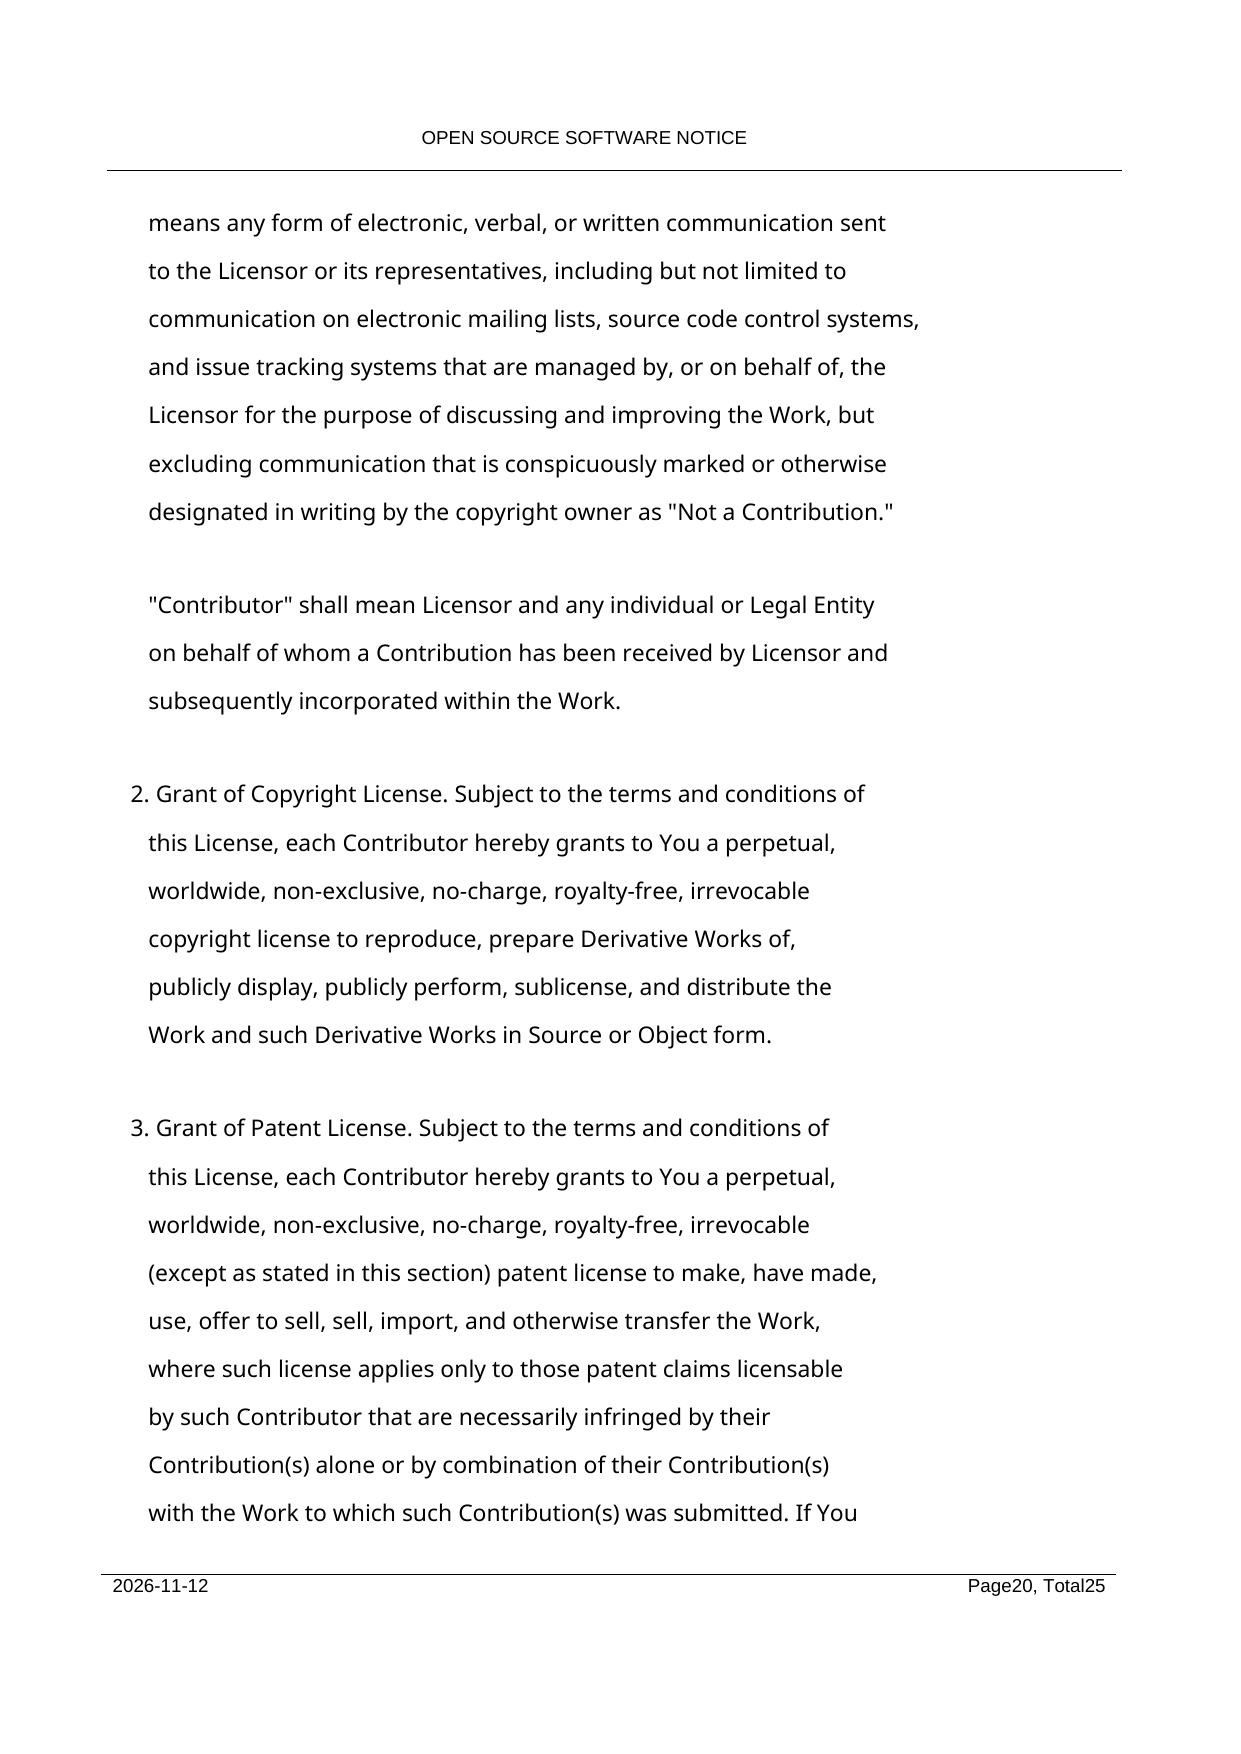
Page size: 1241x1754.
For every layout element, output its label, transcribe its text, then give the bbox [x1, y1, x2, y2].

text Contribution(s) alone or by combination of their Contribution(s) [112, 1448, 1128, 1481]
text with the Work to which such Contribution(s) was submitted. If You [112, 1497, 1128, 1529]
text copyright license to reproduce, prepare Derivative Works of, [112, 922, 1128, 955]
text publicly display, publicly perform, sublicense, and distribute the [112, 970, 1128, 1003]
text "Contributor" shall mean Licensor and any individual or Legal Entity [112, 588, 1128, 621]
text communication on electronic mailing lists, source code control systems, [112, 303, 1128, 335]
text worldwide, non-exclusive, no-charge, royalty-free, irrevocable [112, 1208, 1128, 1240]
text (except as stated in this section) patent license to make, have made, [112, 1256, 1128, 1288]
text Work and such Derivative Works in Source or Object form. [112, 1018, 1128, 1051]
text this License, each Contributor hereby grants to You a perpetual, [112, 826, 1128, 858]
text where such license applies only to those patent claims licensable [112, 1352, 1128, 1385]
text 3. Grant of Patent License. Subject to the terms and conditions of [112, 1112, 1128, 1144]
text on behalf of whom a Contribution has been received by Licensor and [112, 636, 1128, 669]
text and issue tracking systems that are managed by, or on behalf of, the [112, 351, 1128, 383]
text subsequently incorporated within the Work. [112, 684, 1128, 717]
text Licensor for the purpose of discussing and improving the Work, but [112, 399, 1128, 431]
text excluding communication that is conspicuously marked or otherwise [112, 447, 1128, 479]
text 2. Grant of Copyright License. Subject to the terms and conditions of [112, 778, 1128, 810]
text this License, each Contributor hereby grants to You a perpetual, [112, 1160, 1128, 1192]
text worldwide, non-exclusive, no-charge, royalty-free, irrevocable [112, 874, 1128, 907]
text designated in writing by the copyright owner as "Not a Contribution." [112, 495, 1128, 528]
text use, offer to sell, sell, import, and otherwise transfer the Work, [112, 1304, 1128, 1337]
text to the Licensor or its representatives, including but not limited to [112, 254, 1128, 287]
text by such Contributor that are necessarily infringed by their [112, 1400, 1128, 1433]
text means any form of electronic, verbal, or written communication sent [112, 206, 1128, 239]
